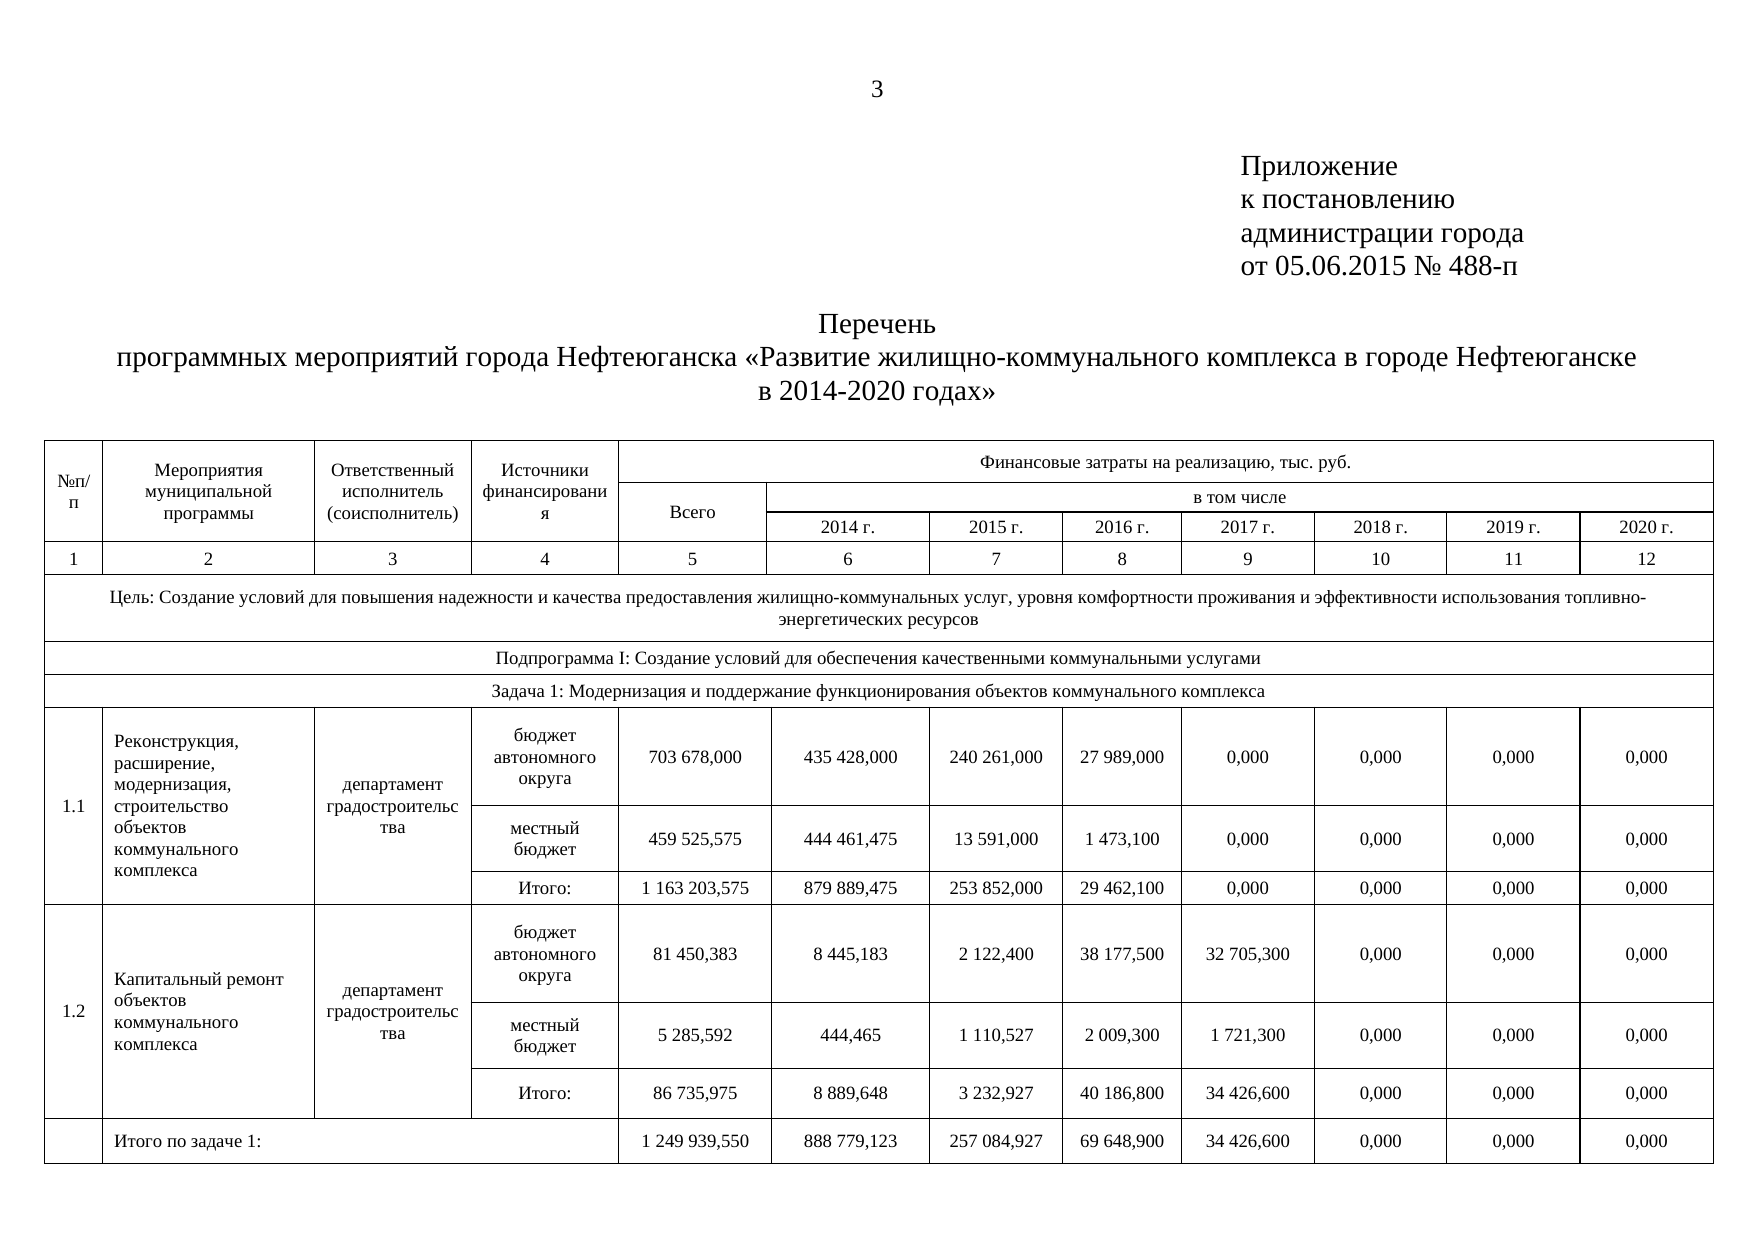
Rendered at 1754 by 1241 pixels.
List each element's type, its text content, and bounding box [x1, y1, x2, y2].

table_cell 2020 г. [1581, 513, 1713, 541]
table_cell департамент градостроительства [315, 905, 471, 1117]
table_cell Итого: [472, 872, 618, 903]
table_cell 7 [930, 542, 1062, 574]
table_cell 2014 г. [767, 513, 929, 541]
table_cell 444,465 [772, 1003, 929, 1067]
table_cell 257 084,927 [930, 1119, 1062, 1163]
table_cell 2016 г. [1063, 513, 1181, 541]
table_cell департамент градостроительства [315, 708, 471, 903]
table_cell 0,000 [1315, 1069, 1446, 1117]
table_cell 0,000 [1315, 708, 1446, 805]
table_cell 0,000 [1315, 1119, 1446, 1163]
text от 05.06.2015 № 488-п [1240, 248, 1665, 282]
table_cell 8 889,648 [772, 1069, 929, 1117]
table_cell 0,000 [1581, 1003, 1713, 1067]
table_cell 6 [767, 542, 929, 574]
text в 2014-2020 годах» [89, 373, 1665, 407]
table_cell 1 110,527 [930, 1003, 1062, 1067]
table_header №п/п [45, 441, 102, 541]
table_header Мероприятия муниципальной программы [103, 441, 314, 541]
table_cell 1 249 939,550 [619, 1119, 771, 1163]
table_cell 3 232,927 [930, 1069, 1062, 1117]
table_cell [45, 1119, 102, 1163]
table_cell Задача 1: Модернизация и поддержание функционирования объектов коммунального комплекса [45, 675, 1713, 707]
table_cell 2017 г. [1182, 513, 1314, 541]
text Перечень [89, 306, 1665, 339]
table_cell 2 [103, 542, 314, 574]
table_cell 879 889,475 [772, 872, 929, 903]
table_cell 69 648,900 [1063, 1119, 1181, 1163]
text администрации города [1240, 215, 1665, 248]
table_cell местный бюджет [472, 1003, 618, 1067]
table_cell 435 428,000 [772, 708, 929, 805]
table_cell 0,000 [1581, 872, 1713, 903]
table_cell 3 [315, 542, 471, 574]
text Приложение [1240, 148, 1665, 181]
table_cell 0,000 [1315, 806, 1446, 871]
text программных мероприятий города Нефтеюганска «Развитие жилищно-коммунального комплекса в городе Нефтеюганске [89, 339, 1665, 373]
table_cell 253 852,000 [930, 872, 1062, 903]
table_cell 0,000 [1447, 806, 1579, 871]
table_cell 1 473,100 [1063, 806, 1181, 871]
table_cell местный бюджет [472, 806, 618, 871]
table_cell 34 426,600 [1182, 1069, 1314, 1117]
table_cell 34 426,600 [1182, 1119, 1314, 1163]
table_cell 29 462,100 [1063, 872, 1181, 903]
table_cell 4 [472, 542, 618, 574]
table_cell 0,000 [1182, 872, 1314, 903]
table_header Финансовые затраты на реализацию, тыс. руб. [619, 441, 1713, 482]
table_cell Цель: Создание условий для повышения надежности и качества предоставления жилищно-коммунальных услуг, уровня комфортности проживания и эффективности использования топливно-энергетических ресурсов [45, 575, 1713, 641]
table_cell 81 450,383 [619, 905, 771, 1002]
table_cell 2018 г. [1315, 513, 1446, 541]
table_cell 0,000 [1315, 872, 1446, 903]
table_cell 0,000 [1447, 905, 1579, 1002]
table_cell в том числе [767, 483, 1713, 511]
table_cell 38 177,500 [1063, 905, 1181, 1002]
table_cell Капитальный ремонт объектов коммунального комплекса [103, 905, 314, 1117]
table_cell 11 [1447, 542, 1579, 574]
table_cell 0,000 [1447, 1003, 1579, 1067]
table_cell 12 [1581, 542, 1713, 574]
table_cell 0,000 [1447, 708, 1579, 805]
table_cell 703 678,000 [619, 708, 771, 805]
table_cell 0,000 [1581, 1069, 1713, 1117]
table_cell Подпрограмма I: Создание условий для обеспечения качественными коммунальными услугами [45, 642, 1713, 674]
table_cell 0,000 [1581, 1119, 1713, 1163]
text к постановлению [1240, 181, 1665, 215]
table_cell 2015 г. [930, 513, 1062, 541]
table_cell Всего [619, 483, 766, 541]
table_cell 459 525,575 [619, 806, 771, 871]
table_cell 0,000 [1581, 905, 1713, 1002]
table_cell 240 261,000 [930, 708, 1062, 805]
table_cell Реконструкция, расширение, модернизация, строительство объектов коммунального комплекса [103, 708, 314, 903]
table_cell 5 [619, 542, 766, 574]
table_cell 1 163 203,575 [619, 872, 771, 903]
table_cell бюджет автономного округа [472, 905, 618, 1002]
table_cell 1.1 [45, 708, 102, 903]
table_cell 1 721,300 [1182, 1003, 1314, 1067]
table_cell 1 [45, 542, 102, 574]
table_cell 5 285,592 [619, 1003, 771, 1067]
table_cell Итого: [472, 1069, 618, 1117]
table_cell 0,000 [1447, 872, 1579, 903]
table_cell бюджет автономного округа [472, 708, 618, 805]
table_cell 0,000 [1182, 708, 1314, 805]
table_cell Итого по задаче 1: [103, 1119, 618, 1163]
table_cell 9 [1182, 542, 1314, 574]
table_header Источники финансирования [472, 441, 618, 541]
table_cell 0,000 [1447, 1069, 1579, 1117]
table_cell 2019 г. [1447, 513, 1579, 541]
table_cell 0,000 [1447, 1119, 1579, 1163]
table_cell 0,000 [1315, 1003, 1446, 1067]
table_cell 8 [1063, 542, 1181, 574]
table_cell 1.2 [45, 905, 102, 1117]
table_cell 27 989,000 [1063, 708, 1181, 805]
table_cell 32 705,300 [1182, 905, 1314, 1002]
table_cell 888 779,123 [772, 1119, 929, 1163]
table_cell 0,000 [1315, 905, 1446, 1002]
table_cell 0,000 [1182, 806, 1314, 871]
table_header Ответственный исполнитель (соисполнитель) [315, 441, 471, 541]
table_cell 13 591,000 [930, 806, 1062, 871]
table_cell 8 445,183 [772, 905, 929, 1002]
table_cell 86 735,975 [619, 1069, 771, 1117]
table_cell 2 122,400 [930, 905, 1062, 1002]
table_cell 40 186,800 [1063, 1069, 1181, 1117]
table_cell 2 009,300 [1063, 1003, 1181, 1067]
table_cell 444 461,475 [772, 806, 929, 871]
table_cell 0,000 [1581, 708, 1713, 805]
table_cell 0,000 [1581, 806, 1713, 871]
table_cell 10 [1315, 542, 1446, 574]
